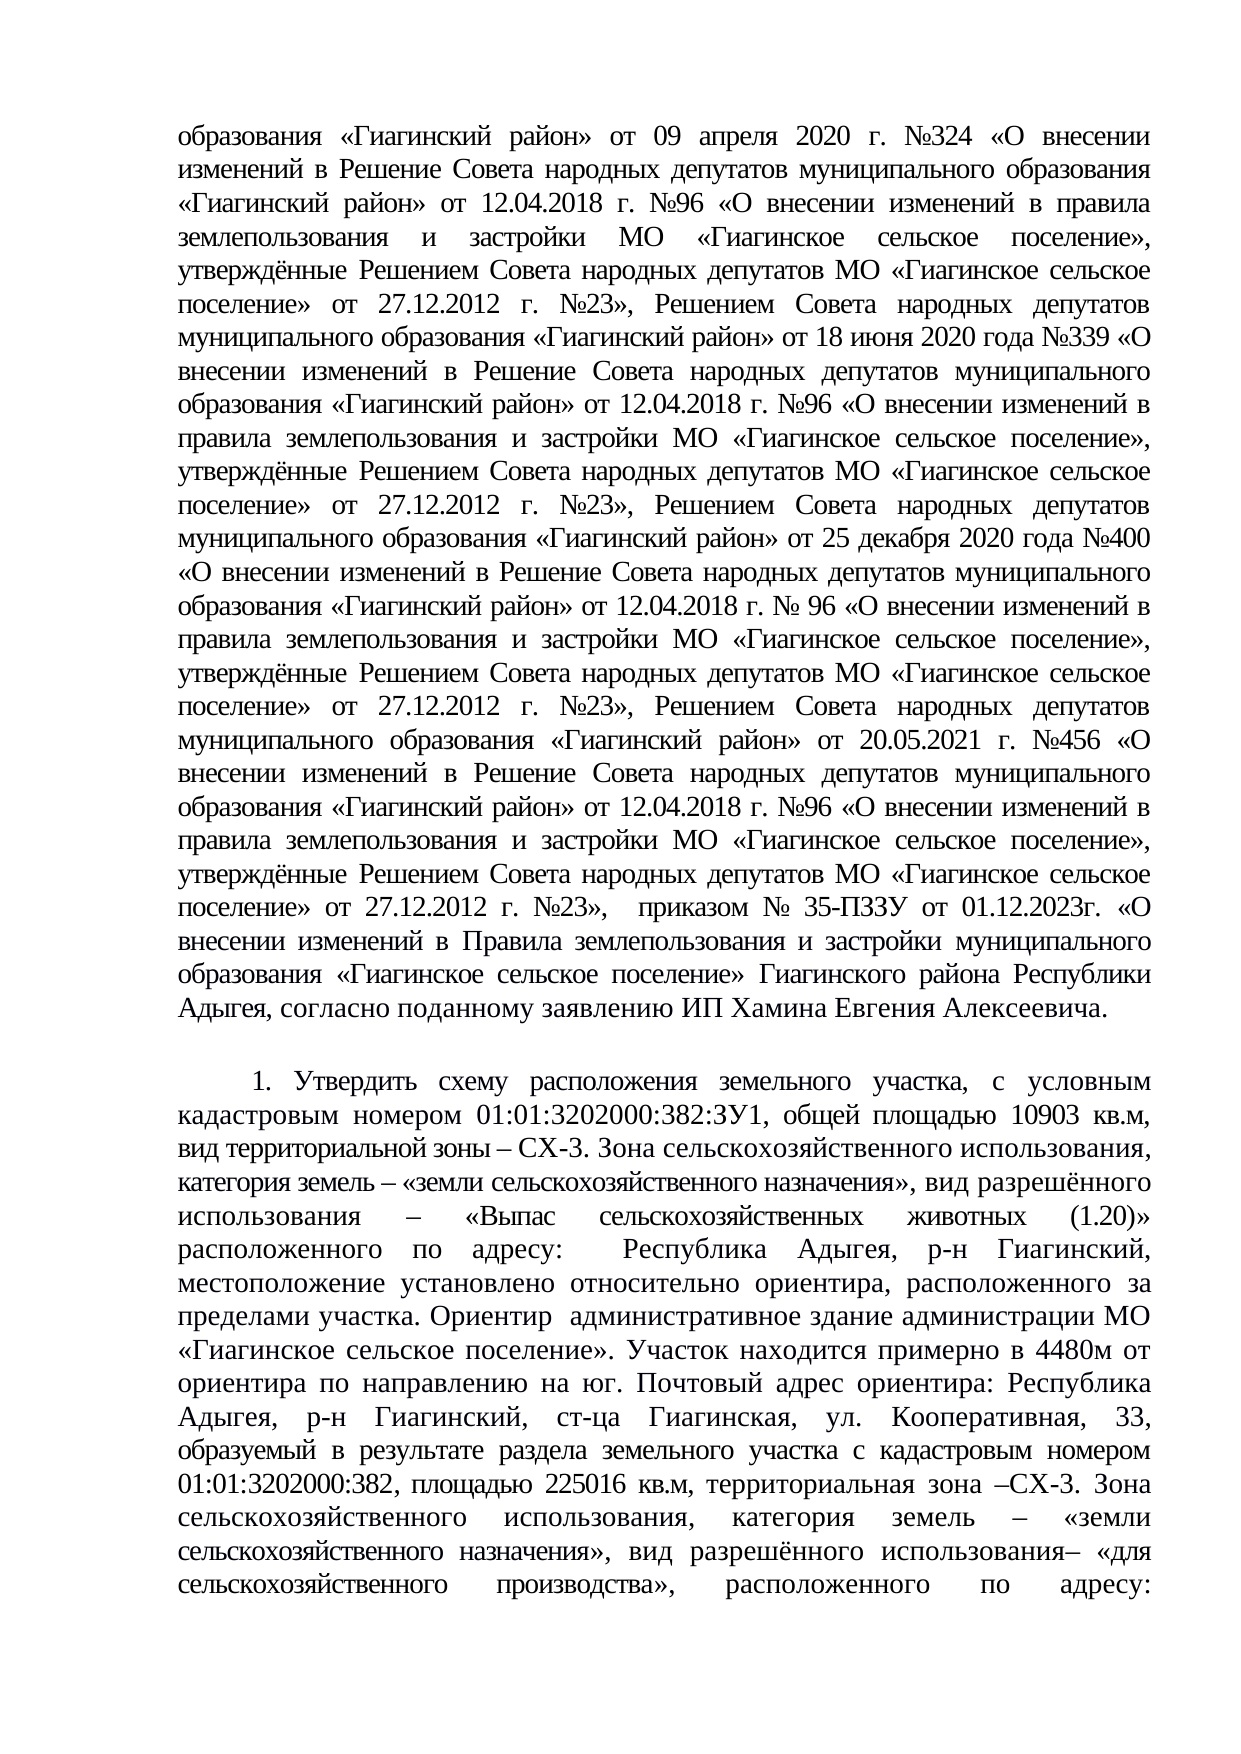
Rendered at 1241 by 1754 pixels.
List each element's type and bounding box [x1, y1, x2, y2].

text [177, 1063, 1152, 1600]
text [177, 118, 1152, 1024]
